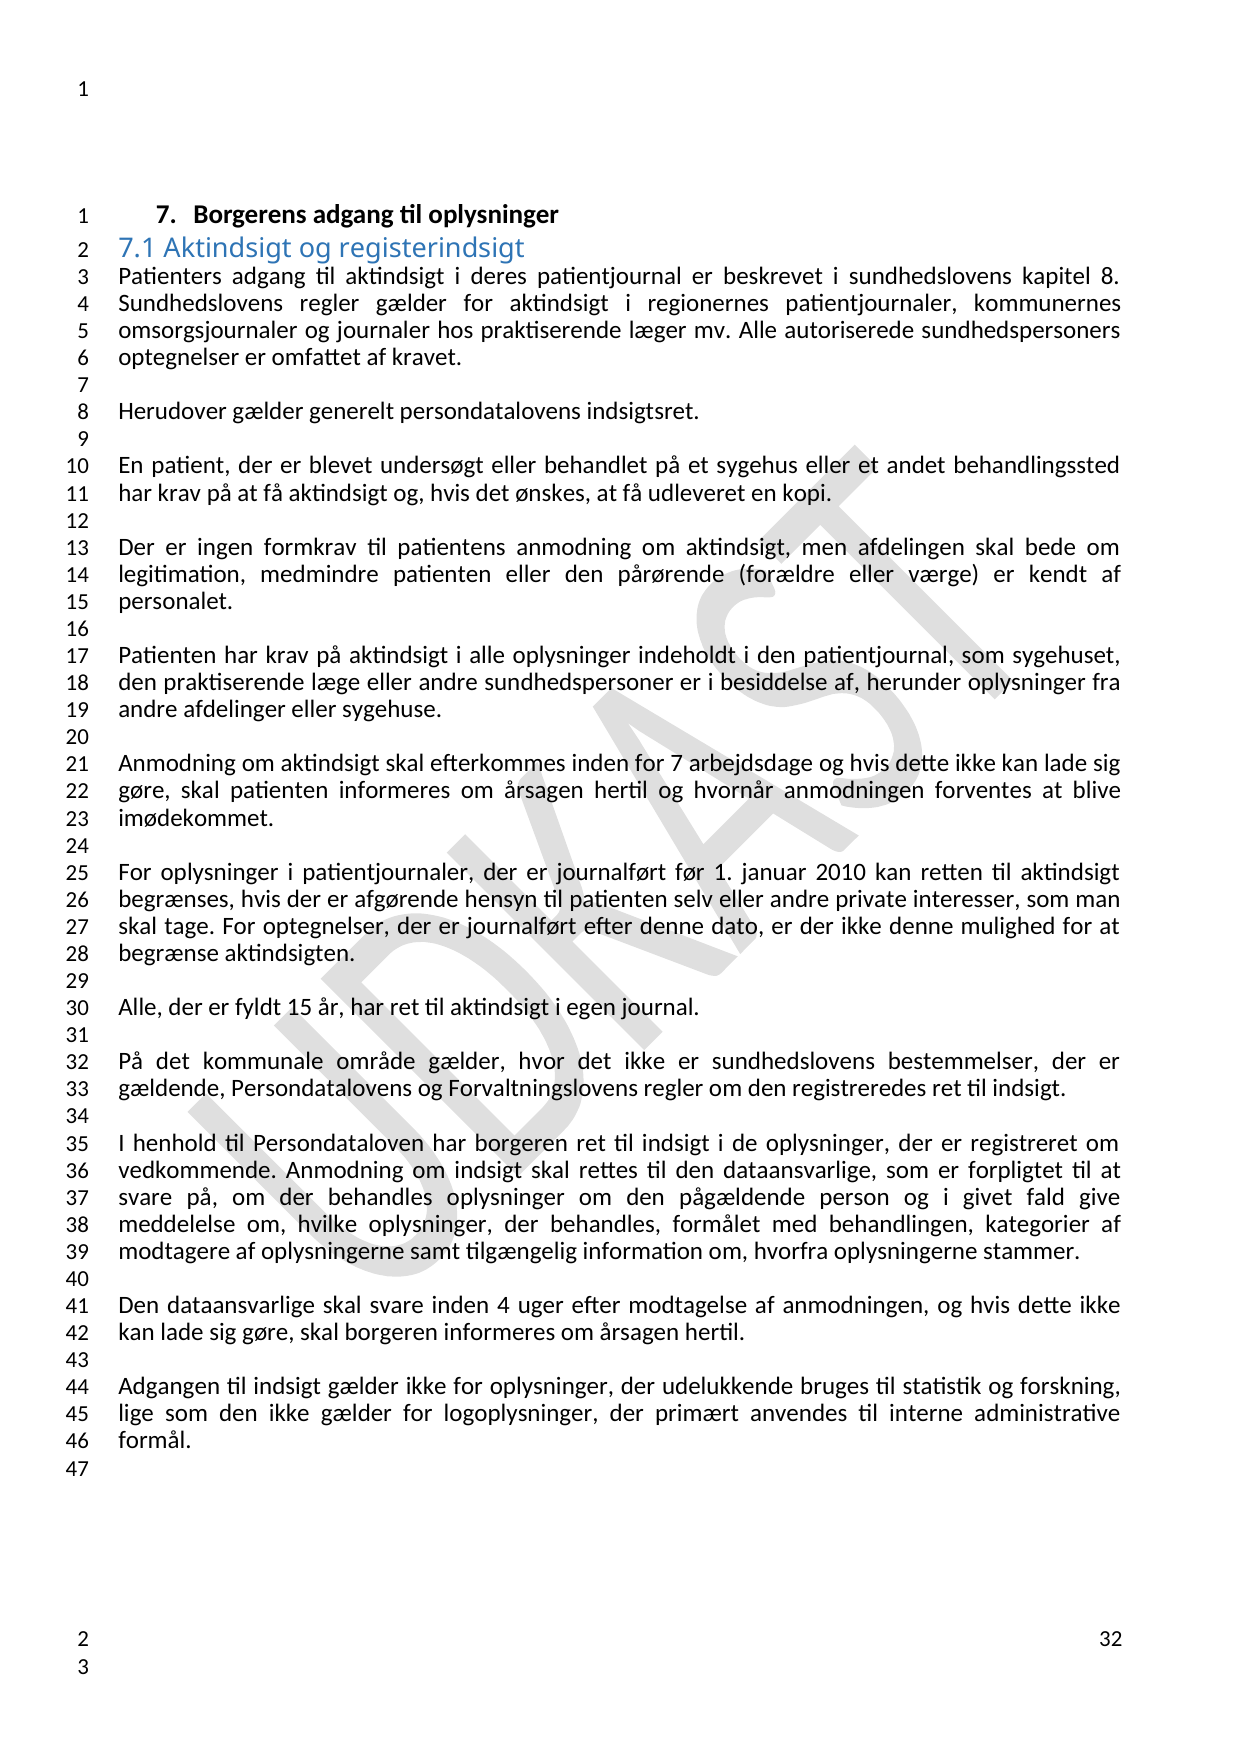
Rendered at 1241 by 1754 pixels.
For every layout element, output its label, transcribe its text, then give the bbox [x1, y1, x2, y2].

subtitle 7.1 Aktindsigt og registerindsigt [118, 236, 1122, 263]
text En patient, der er blevet undersøgt eller behandlet på et sygehus eller et andet behandlingssted har krav på at få aktindsigt og, hvis det ønskes, at få udleveret en kopi. [118, 452, 1122, 506]
text For oplysninger i patientjournaler, der er journalført før 1. januar 2010 kan retten til aktindsigt begrænses, hvis der er afgørende hensyn til patienten selv eller andre private interesser, som man skal tage. For optegnelser, der er journalført efter denne dato, er der ikke denne mulighed for at begrænse aktindsigten. [118, 858, 1122, 967]
text Herudover gælder generelt persondatalovens indsigtsret. [118, 398, 1122, 425]
text I henhold til Persondataloven har borgeren ret til indsigt i de oplysninger, der er registreret om vedkommende. Anmodning om indsigt skal rettes til den dataansvarlige, som er forpligtet til at svare på, om der behandles oplysninger om den pågældende person og i givet fald give meddelelse om, hvilke oplysninger, der behandles, formålet med behandlingen, kategorier af modtagere af oplysningerne samt tilgængelig information om, hvorfra oplysningerne stammer. [118, 1129, 1122, 1265]
text Patienten har krav på aktindsigt i alle oplysninger indeholdt i den patientjournal, som sygehuset, den praktiserende læge eller andre sundhedspersoner er i besiddelse af, herunder oplysninger fra andre afdelinger eller sygehuse. [118, 642, 1122, 723]
text Patienters adgang til aktindsigt i deres patientjournal er beskrevet i sundhedslovens kapitel 8. Sundhedslovens regler gælder for aktindsigt i regionernes patientjournaler, kommunernes omsorgsjournaler og journaler hos praktiserende læger mv. Alle autoriserede sundhedspersoners optegnelser er omfattet af kravet. [118, 263, 1122, 371]
subtitle Borgerens adgang til oplysninger [156, 202, 1122, 229]
text Anmodning om aktindsigt skal efterkommes inden for 7 arbejdsdage og hvis dette ikke kan lade sig gøre, skal patienten informeres om årsagen hertil og hvornår anmodningen forventes at blive imødekommet. [118, 750, 1122, 831]
text Der er ingen formkrav til patientens anmodning om aktindsigt, men afdelingen skal bede om legitimation, medmindre patienten eller den pårørende (forældre eller værge) er kendt af personalet. [118, 533, 1122, 615]
text Adgangen til indsigt gælder ikke for oplysninger, der udelukkende bruges til statistik og forskning, lige som den ikke gælder for logoplysninger, der primært anvendes til interne administrative formål. [118, 1373, 1122, 1454]
text Den dataansvarlige skal svare inden 4 uger efter modtagelse af anmodningen, og hvis dette ikke kan lade sig gøre, skal borgeren informeres om årsagen hertil. [118, 1292, 1122, 1346]
text Alle, der er fyldt 15 år, har ret til aktindsigt i egen journal. [118, 994, 1122, 1021]
text På det kommunale område gælder, hvor det ikke er sundhedslovens bestemmelser, der er gældende, Persondatalovens og Forvaltningslovens regler om den registreredes ret til indsigt. [118, 1048, 1122, 1102]
